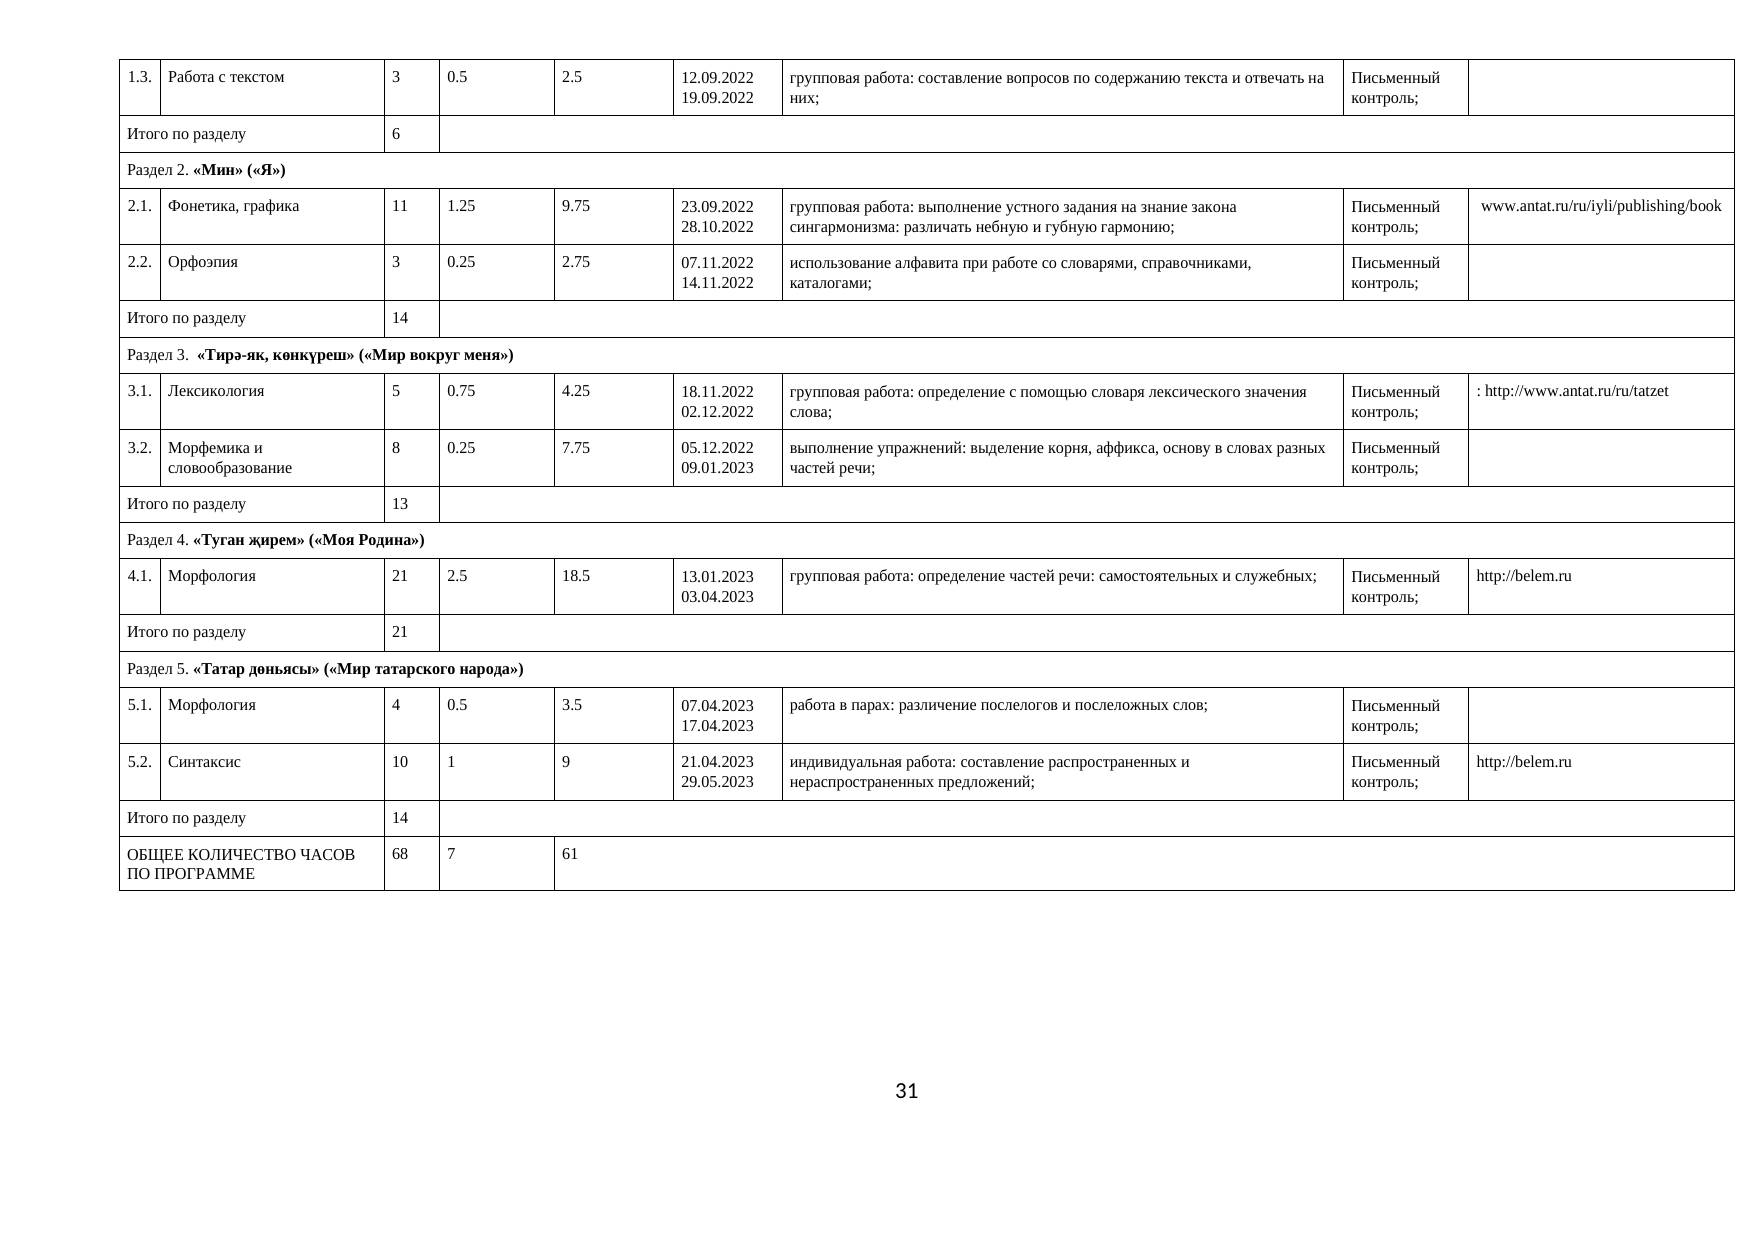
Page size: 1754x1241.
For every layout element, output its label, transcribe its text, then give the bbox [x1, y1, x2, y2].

table_cell 2.5 [440, 559, 554, 614]
table_cell групповая работа: выполнение устного задания на знание закона сингармонизма: различать небную и губную гармонию; [783, 189, 1343, 244]
table_cell [440, 801, 1734, 836]
table_cell ОБЩЕЕ КОЛИЧЕСТВО ЧАСОВ ПО ПРОГРАММЕ [120, 837, 384, 890]
table_cell 3.1. [120, 374, 160, 429]
table_cell Раздел 3. «Тирə-як, көнкүреш» («Мир вокруг меня») [120, 338, 1734, 373]
table_cell Письменный контроль; [1344, 60, 1468, 115]
table_cell Письменный контроль; [1344, 744, 1468, 799]
table_cell 3 [385, 60, 439, 115]
table_cell [440, 487, 1734, 522]
table_cell Раздел 2. «Мин» («Я») [120, 153, 1734, 188]
table_cell 4.25 [555, 374, 673, 429]
table_cell работа в парах: различение послелогов и послеложных слов; [783, 688, 1343, 743]
table_cell Морфология [161, 559, 384, 614]
table_cell 23.09.2022 28.10.2022 [674, 189, 782, 244]
table_cell Письменный контроль; [1344, 245, 1468, 300]
table_cell Итого по разделу [120, 801, 384, 836]
table_cell 12.09.2022 19.09.2022 [674, 60, 782, 115]
table_cell 21 [385, 559, 439, 614]
table_cell 2.2. [120, 245, 160, 300]
table_cell 07.11.2022 14.11.2022 [674, 245, 782, 300]
table_cell 7.75 [555, 430, 673, 486]
table_cell 5.1. [120, 688, 160, 743]
table_cell 14 [385, 301, 439, 337]
table_cell 9.75 [555, 189, 673, 244]
table_cell 2.75 [555, 245, 673, 300]
table_cell 3.2. [120, 430, 160, 486]
table_cell 11 [385, 189, 439, 244]
table_cell 1.3. [120, 60, 160, 115]
table_cell 18.11.2022 02.12.2022 [674, 374, 782, 429]
table_cell индивидуальная работа: составление распространенных и нераспространенных предложений; [783, 744, 1343, 799]
table_cell 18.5 [555, 559, 673, 614]
table_cell 5.2. [120, 744, 160, 799]
table_cell Лексикология [161, 374, 384, 429]
table_cell Морфемика и словообразование [161, 430, 384, 486]
table_cell групповая работа: определение с помощью словаря лексического значения слова; [783, 374, 1343, 429]
table_cell [1469, 60, 1734, 115]
table_cell Орфоэпия [161, 245, 384, 300]
table_cell Итого по разделу [120, 116, 384, 152]
table_cell Раздел 4. «Туган җирем» («Моя Родина») [120, 523, 1734, 558]
table_cell Письменный контроль; [1344, 189, 1468, 244]
table_cell 68 [385, 837, 439, 890]
table_cell 61 [555, 837, 1734, 890]
table_cell 0.5 [440, 688, 554, 743]
table_cell 13 [385, 487, 439, 522]
table_cell 0.5 [440, 60, 554, 115]
table_cell 0.75 [440, 374, 554, 429]
table_cell 2.5 [555, 60, 673, 115]
table_cell групповая работа: составление вопросов по содержанию текста и отвечать на них; [783, 60, 1343, 115]
table_cell 8 [385, 430, 439, 486]
table_cell [1469, 245, 1734, 300]
table_cell Письменный контроль; [1344, 430, 1468, 486]
table_cell выполнение упражнений: выделение корня, аффикса, основу в словах разных частей речи; [783, 430, 1343, 486]
table_cell 7 [440, 837, 554, 890]
table_cell Работа с текстом [161, 60, 384, 115]
table_cell 21 [385, 615, 439, 651]
table_cell [1469, 430, 1734, 486]
table_cell 2.1. [120, 189, 160, 244]
table_cell [440, 301, 1734, 337]
table_cell 1.25 [440, 189, 554, 244]
table_cell 14 [385, 801, 439, 836]
table_cell 07.04.2023 17.04.2023 [674, 688, 782, 743]
table_cell Морфология [161, 688, 384, 743]
table_cell 9 [555, 744, 673, 799]
table_cell 0.25 [440, 245, 554, 300]
table_cell 4.1. [120, 559, 160, 614]
table_cell [440, 615, 1734, 651]
table_cell групповая работа: определение частей речи: самостоятельных и служебных; [783, 559, 1343, 614]
table_cell Письменный контроль; [1344, 688, 1468, 743]
table_cell 6 [385, 116, 439, 152]
table_cell http://belem.ru [1469, 559, 1734, 614]
table_cell 3 [385, 245, 439, 300]
table_cell [1469, 688, 1734, 743]
table_cell 10 [385, 744, 439, 799]
table_cell 4 [385, 688, 439, 743]
table_cell Итого по разделу [120, 301, 384, 337]
table_cell Письменный контроль; [1344, 374, 1468, 429]
table_cell www.antat.ru/ru/iyli/publishing/book [1469, 189, 1734, 244]
table_cell Раздел 5. «Татар дөньясы» («Мир татарского народа») [120, 652, 1734, 687]
table_cell 3.5 [555, 688, 673, 743]
table_cell Письменный контроль; [1344, 559, 1468, 614]
table_cell 13.01.2023 03.04.2023 [674, 559, 782, 614]
table_cell Фонетика, графика [161, 189, 384, 244]
table_cell Итого по разделу [120, 487, 384, 522]
table_cell 05.12.2022 09.01.2023 [674, 430, 782, 486]
table_cell http://belem.ru [1469, 744, 1734, 799]
table_cell [440, 116, 1734, 152]
table_cell Итого по разделу [120, 615, 384, 651]
table_cell 1 [440, 744, 554, 799]
table_cell 5 [385, 374, 439, 429]
table_cell 0.25 [440, 430, 554, 486]
table_cell использование алфавита при работе со словарями, справочниками, каталогами; [783, 245, 1343, 300]
table_cell Синтаксис [161, 744, 384, 799]
table_cell : http://www.antat.ru/ru/tatzet [1469, 374, 1734, 429]
table_cell 21.04.2023 29.05.2023 [674, 744, 782, 799]
